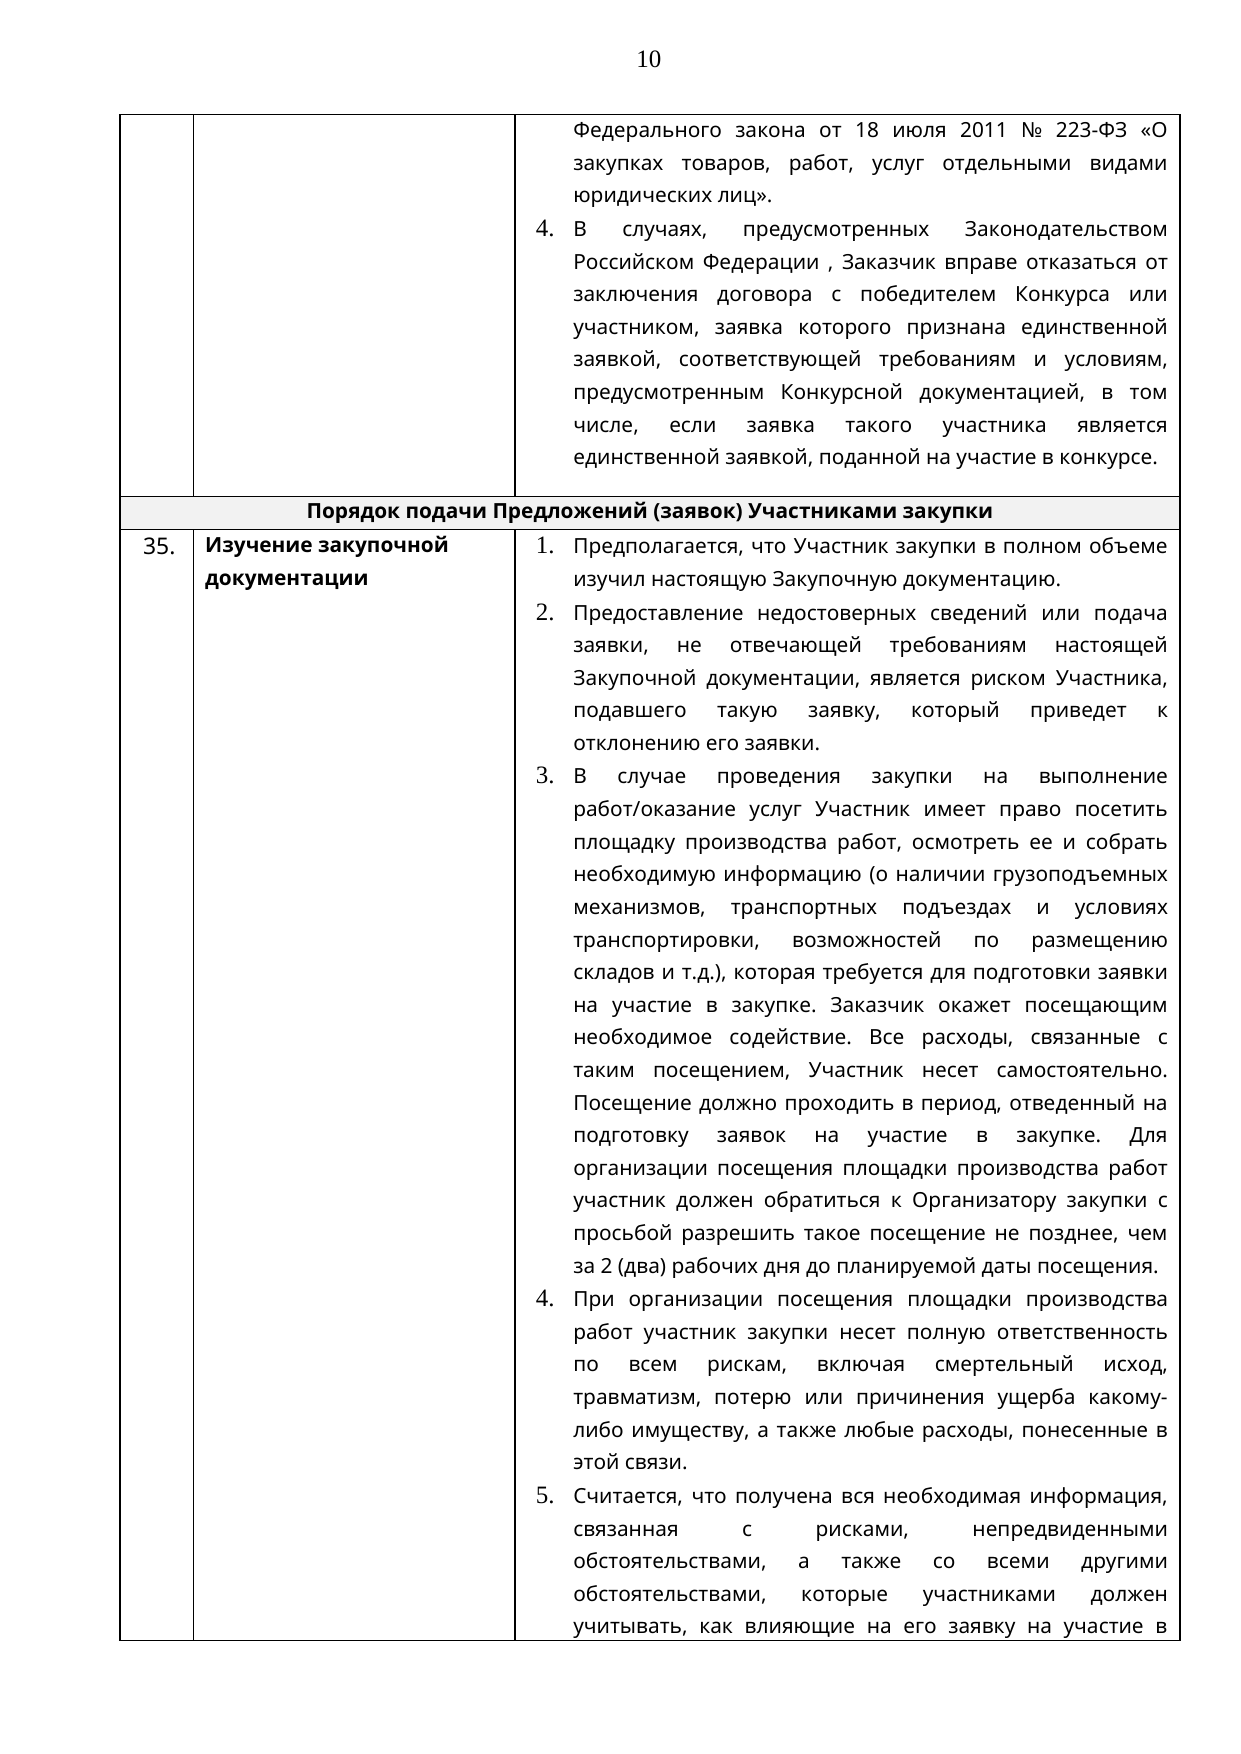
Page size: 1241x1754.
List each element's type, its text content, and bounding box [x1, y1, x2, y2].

table_cell [121, 530, 193, 1640]
table_cell [121, 115, 193, 496]
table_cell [194, 115, 514, 496]
table_cell Порядок подачи Предложений (заявок) Участниками закупки [121, 497, 1179, 529]
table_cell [516, 530, 1179, 1640]
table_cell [194, 530, 514, 1640]
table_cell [516, 115, 1179, 496]
